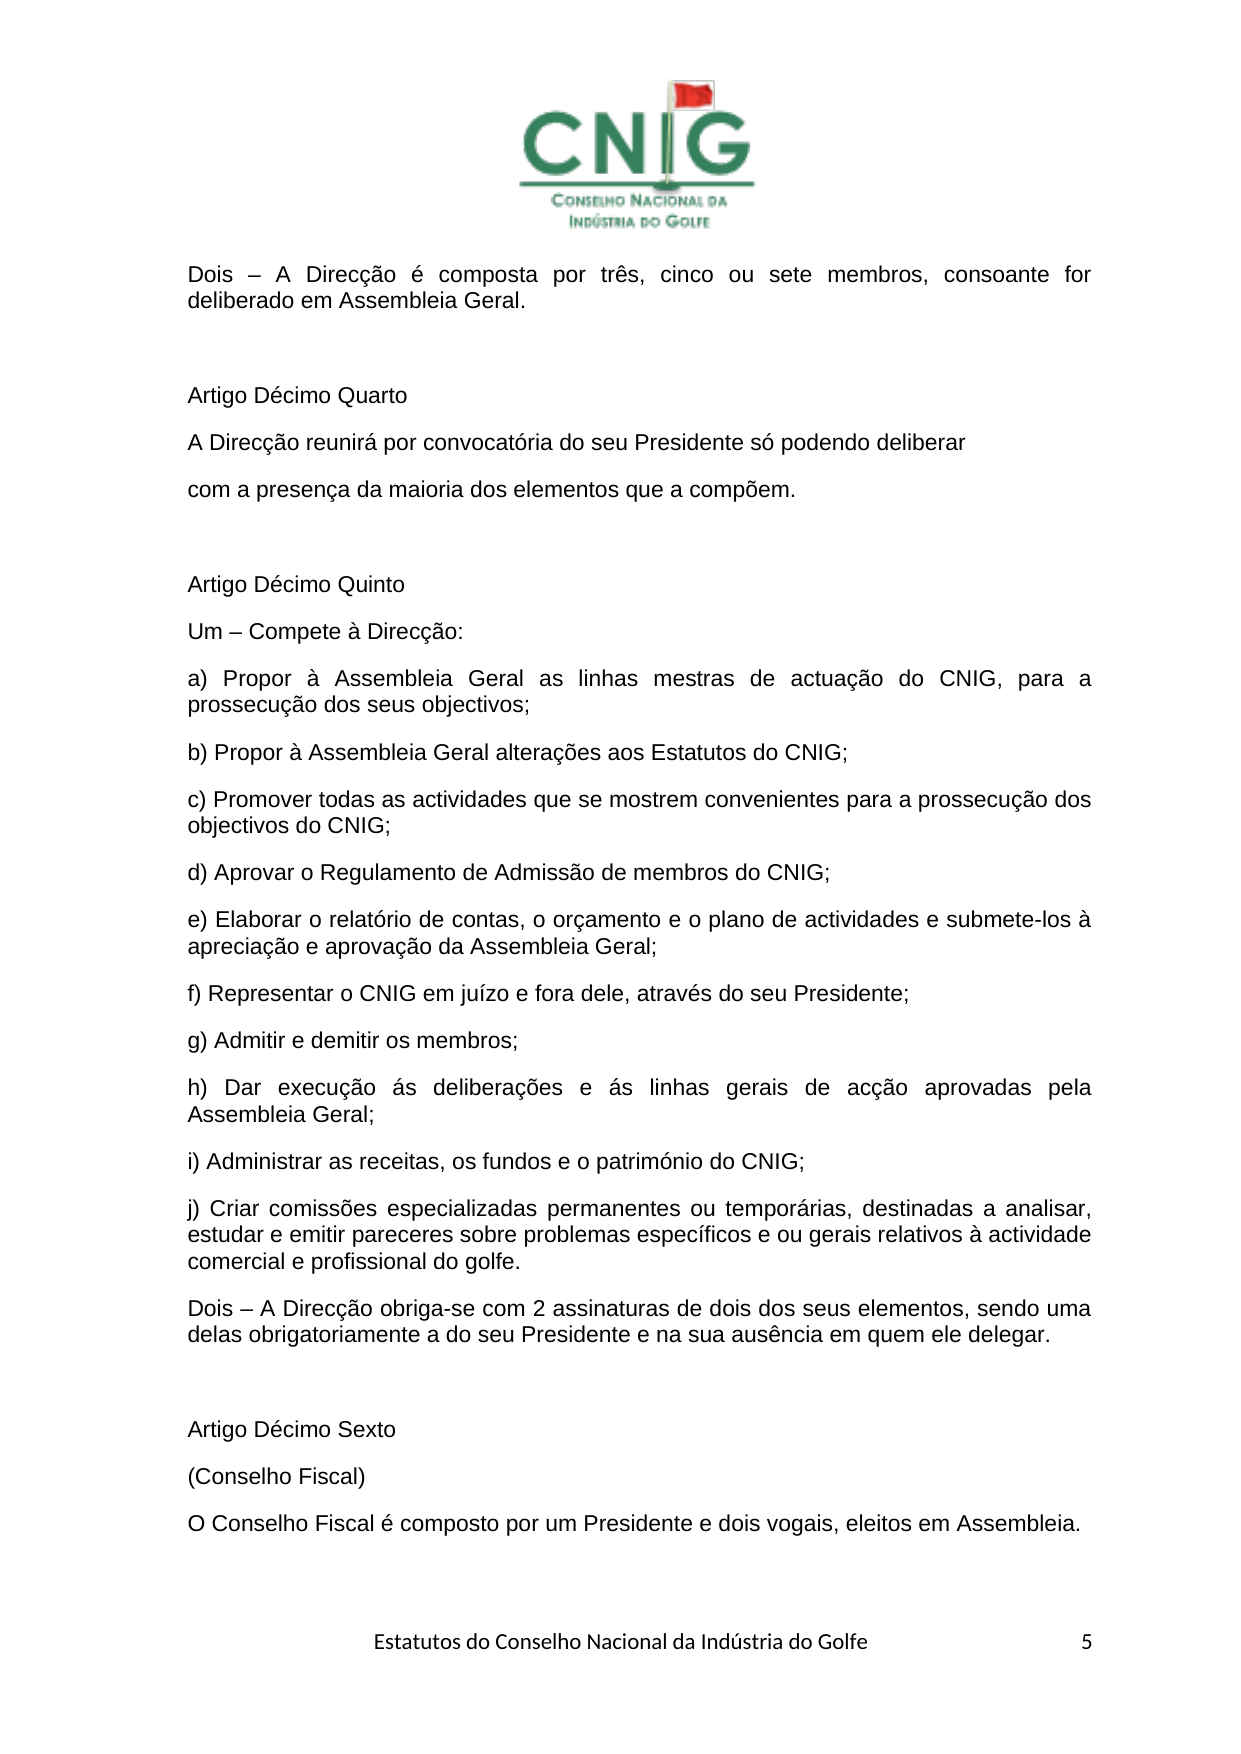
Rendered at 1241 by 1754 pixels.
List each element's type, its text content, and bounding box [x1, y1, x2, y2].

text e) Elaborar o relatório de contas, o orçamento e o plano de actividades e submete-los à apreciação e aprovação da Assembleia Geral; [187, 906, 1093, 959]
text Dois – A Direcção é composta por três, cinco ou sete membros, consoante for deliberado em Assembleia Geral. [187, 261, 1093, 314]
text Artigo Décimo Quarto [187, 382, 1093, 408]
text c) Promover todas as actividades que se mostrem convenientes para a prossecução dos objectivos do CNIG; [187, 786, 1093, 838]
text (Conselho Fiscal) [187, 1463, 1093, 1489]
text h) Dar execução ás deliberações e ás linhas gerais de acção aprovadas pela Assembleia Geral; [187, 1074, 1093, 1127]
text Artigo Décimo Sexto [187, 1416, 1093, 1442]
text a) Propor à Assembleia Geral as linhas mestras de actuação do CNIG, para a prossecução dos seus objectivos; [187, 665, 1093, 718]
text g) Admitir e demitir os membros; [187, 1027, 1093, 1053]
text Artigo Décimo Quinto [187, 571, 1093, 597]
text d) Aprovar o Regulamento de Admissão de membros do CNIG; [187, 859, 1093, 886]
text i) Administrar as receitas, os fundos e o património do CNIG; [187, 1148, 1093, 1174]
text b) Propor à Assembleia Geral alterações aos Estatutos do CNIG; [187, 738, 1093, 765]
text com a presença da maioria dos elementos que a compõem. [187, 476, 1093, 502]
text O Conselho Fiscal é composto por um Presidente e dois vogais, eleitos em Assembleia. [187, 1510, 1093, 1536]
text f) Representar o CNIG em juízo e fora dele, através do seu Presidente; [187, 980, 1093, 1006]
text A Direcção reunirá por convocatória do seu Presidente só podendo deliberar [187, 429, 1093, 455]
text j) Criar comissões especializadas permanentes ou temporárias, destinadas a analisar, estudar e emitir pareceres sobre problemas específicos e ou gerais relativos à actividade comercial e profissional do golfe. [187, 1195, 1093, 1274]
picture [487, 73, 792, 237]
text Um – Compete à Direcção: [187, 618, 1093, 644]
text Dois – A Direcção obriga-se com 2 assinaturas de dois dos seus elementos, sendo uma delas obrigatoriamente a do seu Presidente e na sua ausência em quem ele delegar. [187, 1295, 1093, 1348]
